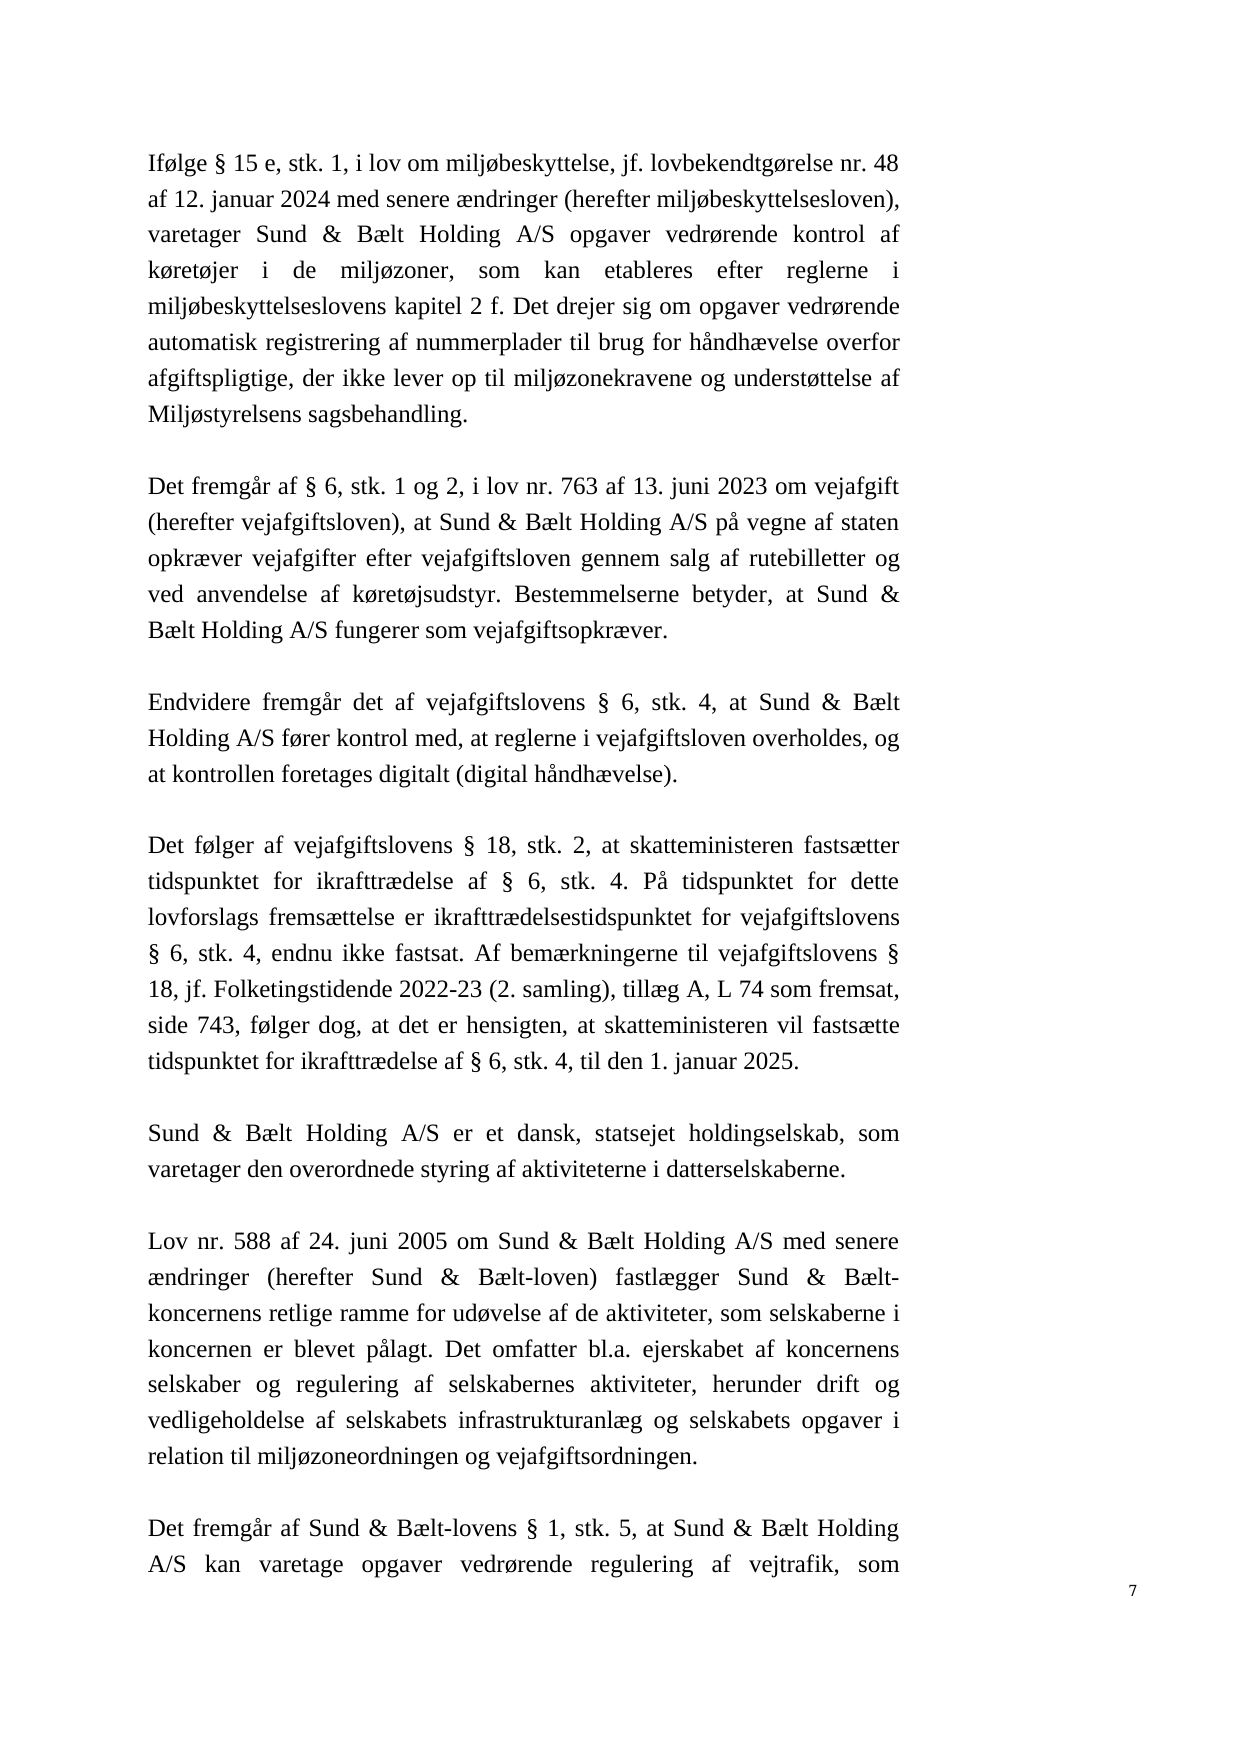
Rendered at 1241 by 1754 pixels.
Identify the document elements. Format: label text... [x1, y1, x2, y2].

text Lov nr. 588 af 24. juni 2005 om Sund & Bælt Holding A/S med senere ændringer (herefter Sund & Bælt-loven) fastlægger Sund & Bælt-koncernens retlige ramme for udøvelse af de aktiviteter, som selskaberne i koncernen er blevet pålagt. Det omfatter bl.a. ejerskabet af koncernens selskaber og regulering af selskabernes aktiviteter, herunder drift og vedligeholdelse af selskabets infrastrukturanlæg og selskabets opgaver i relation til miljøzoneordningen og vejafgiftsordningen. [148, 1226, 901, 1470]
text Sund & Bælt Holding A/S er et dansk, statsejet holdingselskab, som varetager den overordnede styring af aktiviteterne i datterselskaberne. [148, 1118, 901, 1183]
text Det følger af vejafgiftslovens § 18, stk. 2, at skatteministeren fastsætter tidspunktet for ikrafttrædelse af § 6, stk. 4. På tidspunktet for dette lovforslags fremsættelse er ikrafttrædelsestidspunktet for vejafgiftslovens § 6, stk. 4, endnu ikke fastsat. Af bemærkningerne til vejafgiftslovens § 18, jf. Folketingstidende 2022-23 (2. samling), tillæg A, L 74 som fremsat, side 743, følger dog, at det er hensigten, at skatteministeren vil fastsætte tidspunktet for ikrafttrædelse af § 6, stk. 4, til den 1. januar 2025. [148, 831, 901, 1075]
text Ifølge § 15 e, stk. 1, i lov om miljøbeskyttelse, jf. lovbekendtgørelse nr. 48 af 12. januar 2024 med senere ændringer (herefter miljøbeskyttelsesloven), varetager Sund & Bælt Holding A/S opgaver vedrørende kontrol af køretøjer i de miljøzoner, som kan etableres efter reglerne i miljøbeskyttelseslovens kapitel 2 f. Det drejer sig om opgaver vedrørende automatisk registrering af nummerplader til brug for håndhævelse overfor afgiftspligtige, der ikke lever op til miljøzonekravene og understøttelse af Miljøstyrelsens sagsbehandling. [148, 148, 901, 428]
text Det fremgår af § 6, stk. 1 og 2, i lov nr. 763 af 13. juni 2023 om vejafgift (herefter vejafgiftsloven), at Sund & Bælt Holding A/S på vegne af staten opkræver vejafgifter efter vejafgiftsloven gennem salg af rutebilletter og ved anvendelse af køretøjsudstyr. Bestemmelserne betyder, at Sund & Bælt Holding A/S fungerer som vejafgiftsopkræver. [148, 471, 901, 644]
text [148, 1513, 901, 1578]
text Endvidere fremgår det af vejafgiftslovens § 6, stk. 4, at Sund & Bælt Holding A/S fører kontrol med, at reglerne i vejafgiftsloven overholdes, og at kontrollen foretages digitalt (digital håndhævelse). [148, 687, 901, 787]
